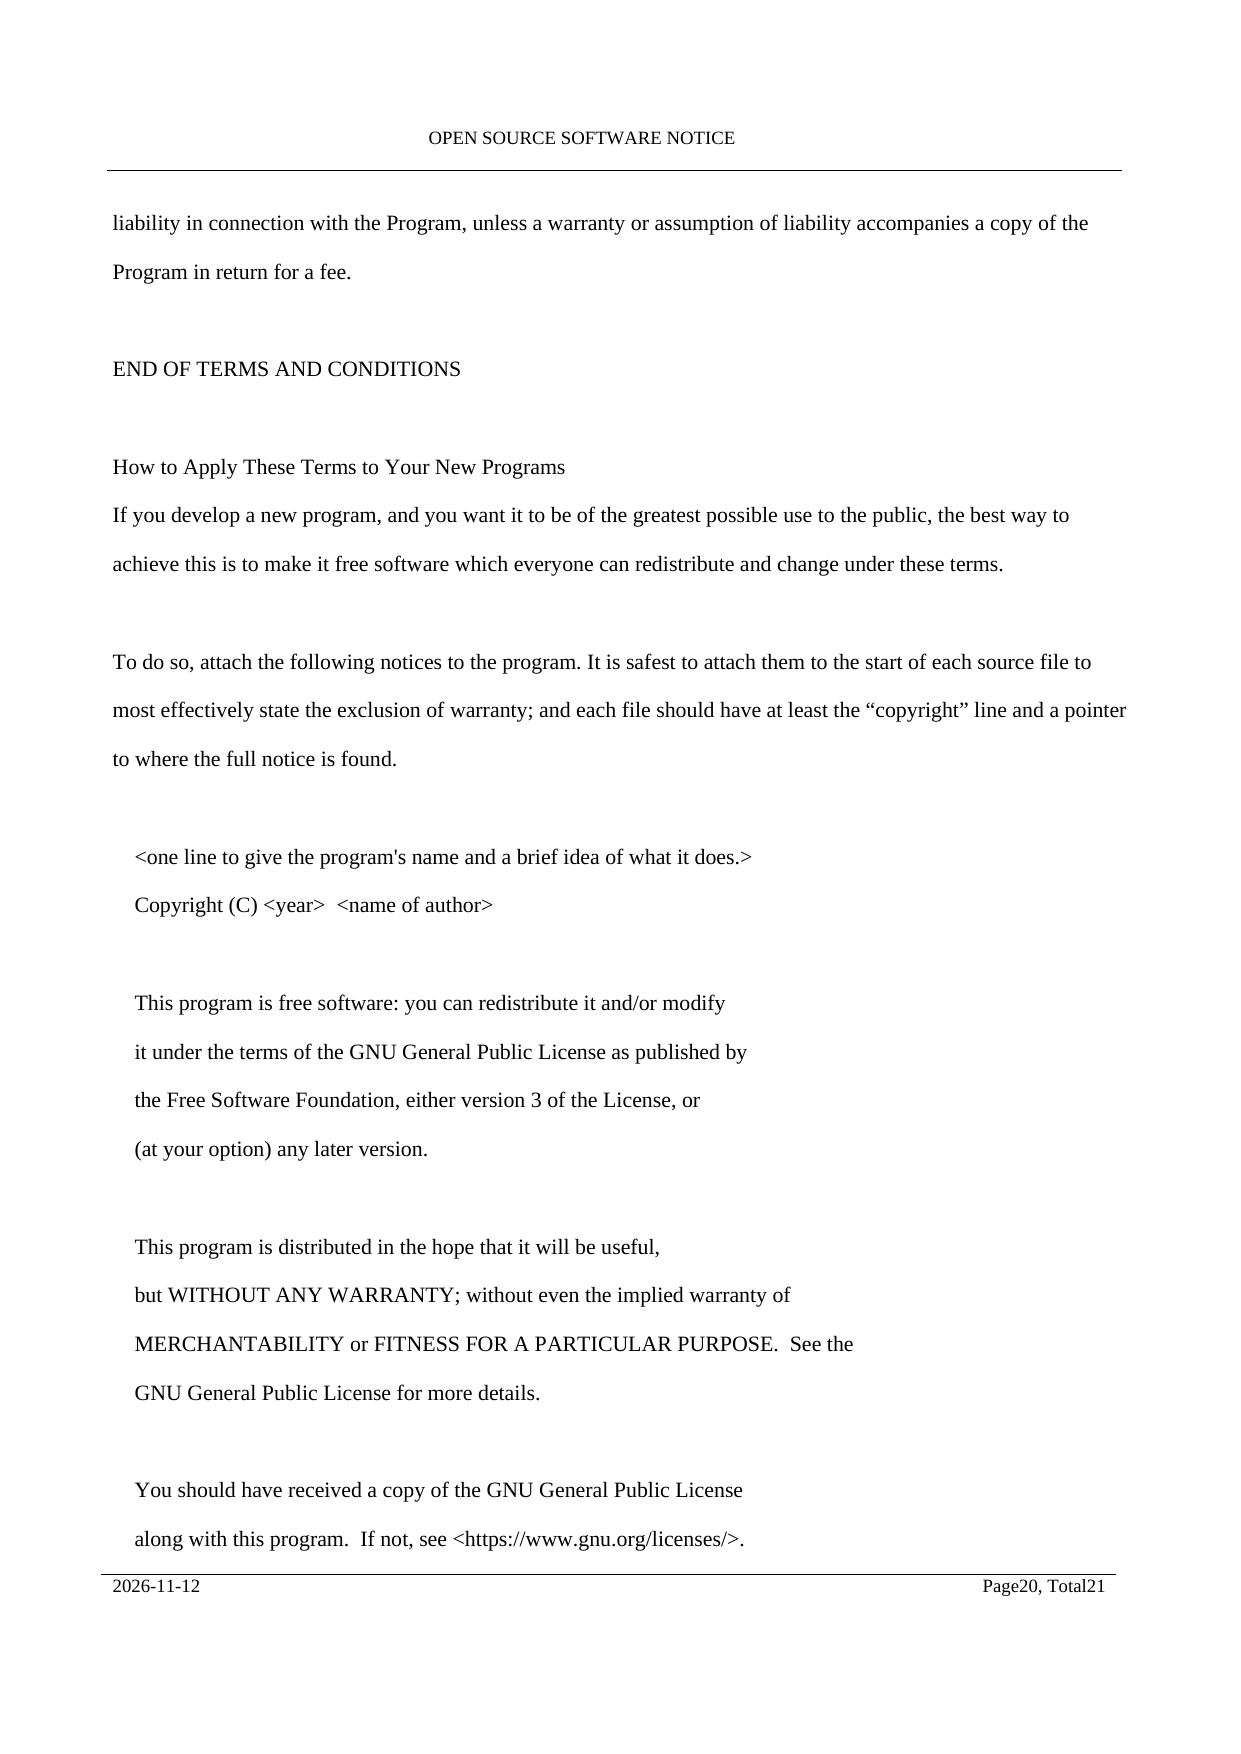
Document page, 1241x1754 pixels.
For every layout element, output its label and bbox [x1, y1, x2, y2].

text [112, 206, 1128, 1555]
